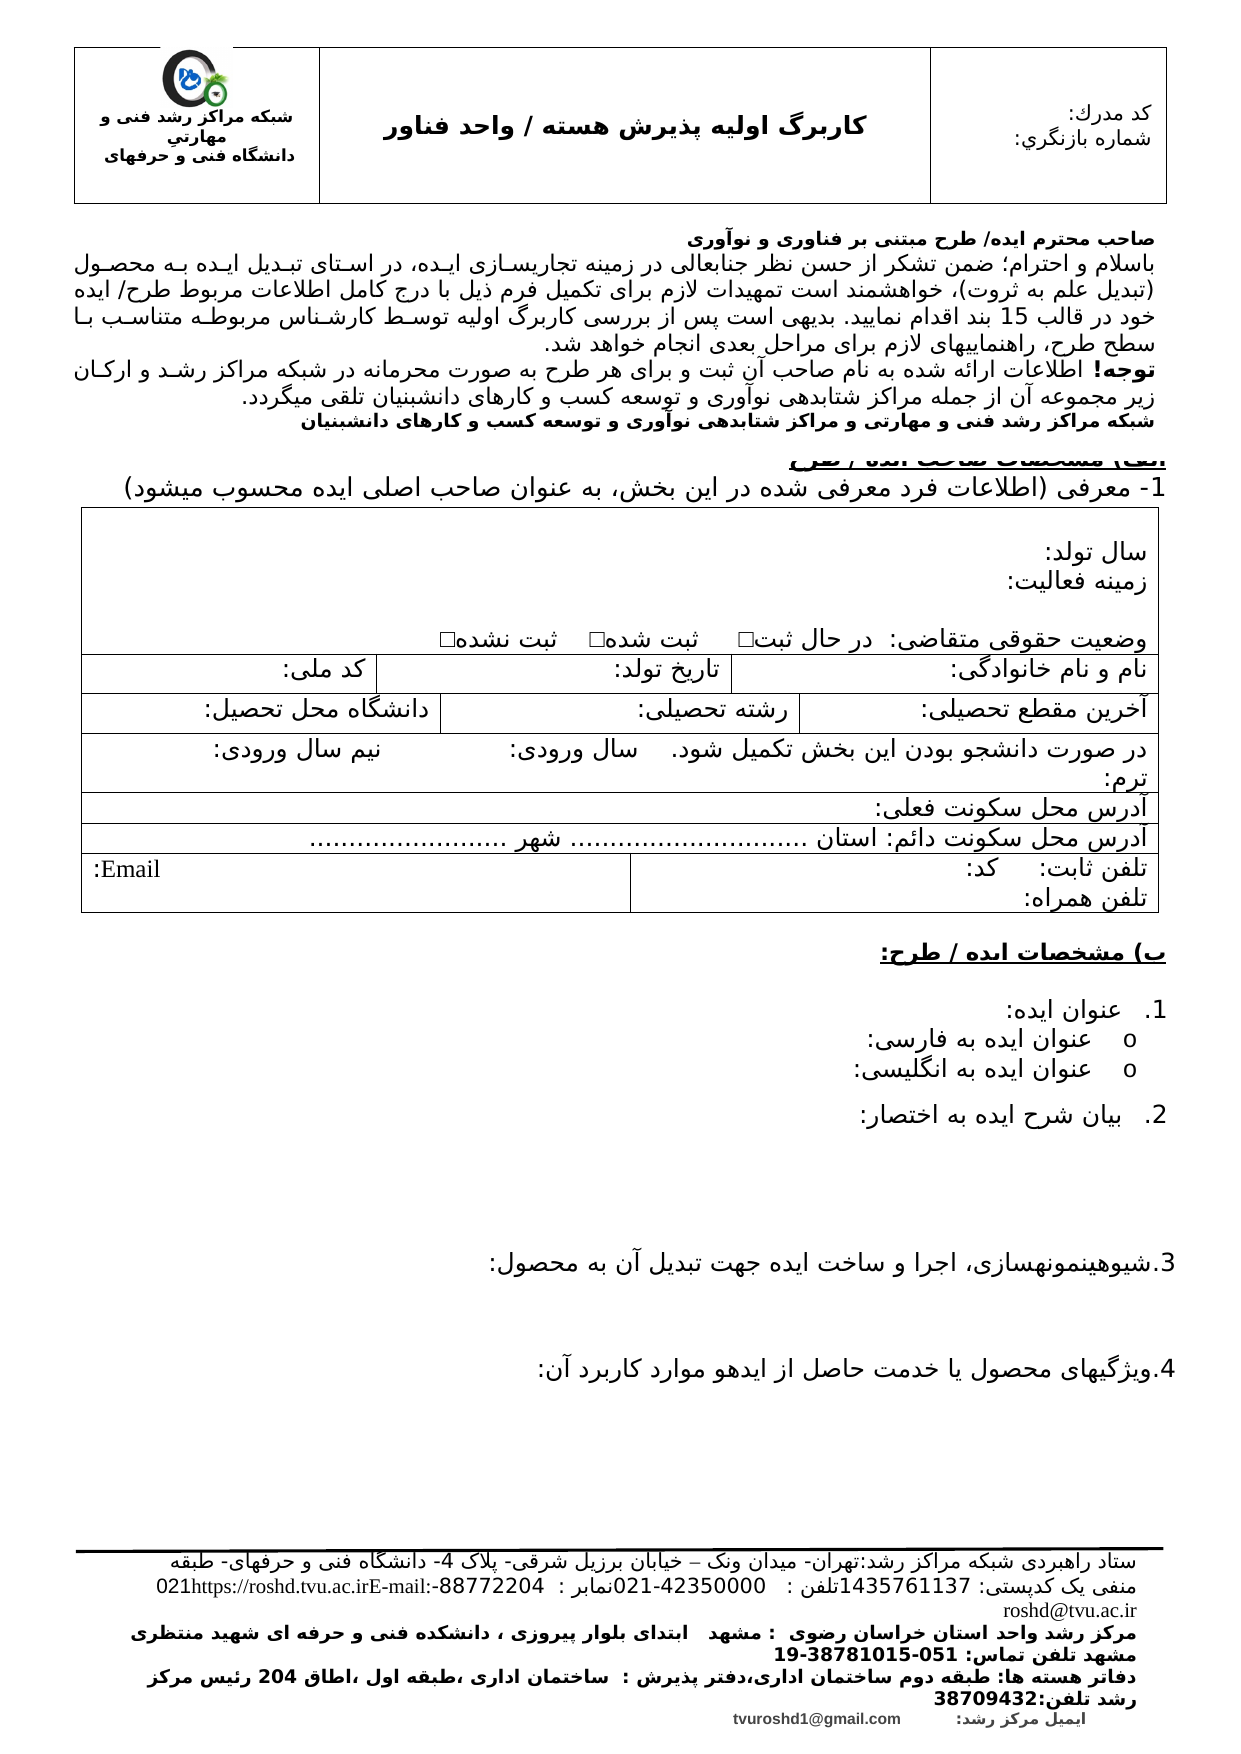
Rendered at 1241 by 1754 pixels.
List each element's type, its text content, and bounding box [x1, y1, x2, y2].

picture [160, 47, 233, 108]
table_cell Email: [82, 854, 630, 912]
list شیوهینمونهسازی، اجرا و ساخت ایده جهت تبدیل آن به محصول: [89, 1244, 1152, 1278]
list بیان شرح ایده به اختصار: [89, 1100, 1144, 1129]
table_cell کد ملی: [82, 655, 376, 693]
table_cell نام و نام خانوادگی: [732, 655, 1158, 693]
list ویژگیهای محصول یا خدمت حاصل از ایدهو موارد کاربرد آن: [89, 1354, 1152, 1384]
table_cell آدرس محل سکونت دائم: استان .............................. شهر ......................... [82, 824, 1158, 853]
text ب) مشخصات ایده / طرح: [89, 939, 1167, 966]
list عنوان ایده به فارسی: [89, 1024, 1122, 1055]
table_header سال تولد: زمینه فعالیت: وضعیت حقوقی متقاضی: در حال ثبت□ ثبت شده□ ثبت نشده□ [82, 508, 1158, 653]
table_cell در صورت دانشجو بودن این بخش تکمیل شود. سال ورودی: نیم سال ورودی: ترم: [82, 734, 1158, 792]
table_cell آخرین مقطع تحصیلی: [800, 694, 1158, 733]
list عنوان ایده به انگلیسی: [89, 1055, 1122, 1085]
table_cell دانشگاه محل تحصیل: [82, 694, 440, 733]
table_cell تلفن ثابت: کد: تلفن همراه: [631, 854, 1158, 912]
text 1- معرفی (اطلاعات فرد معرفی شده در این بخش، به عنوان صاحب اصلی ایده محسوب میشود) [89, 472, 1167, 502]
table_cell تاریخ تولد: [377, 655, 731, 693]
list عنوان ایده: [89, 995, 1144, 1024]
table_cell آدرس محل سکونت فعلی: [82, 793, 1158, 822]
table_cell رشته تحصیلی: [441, 694, 799, 733]
